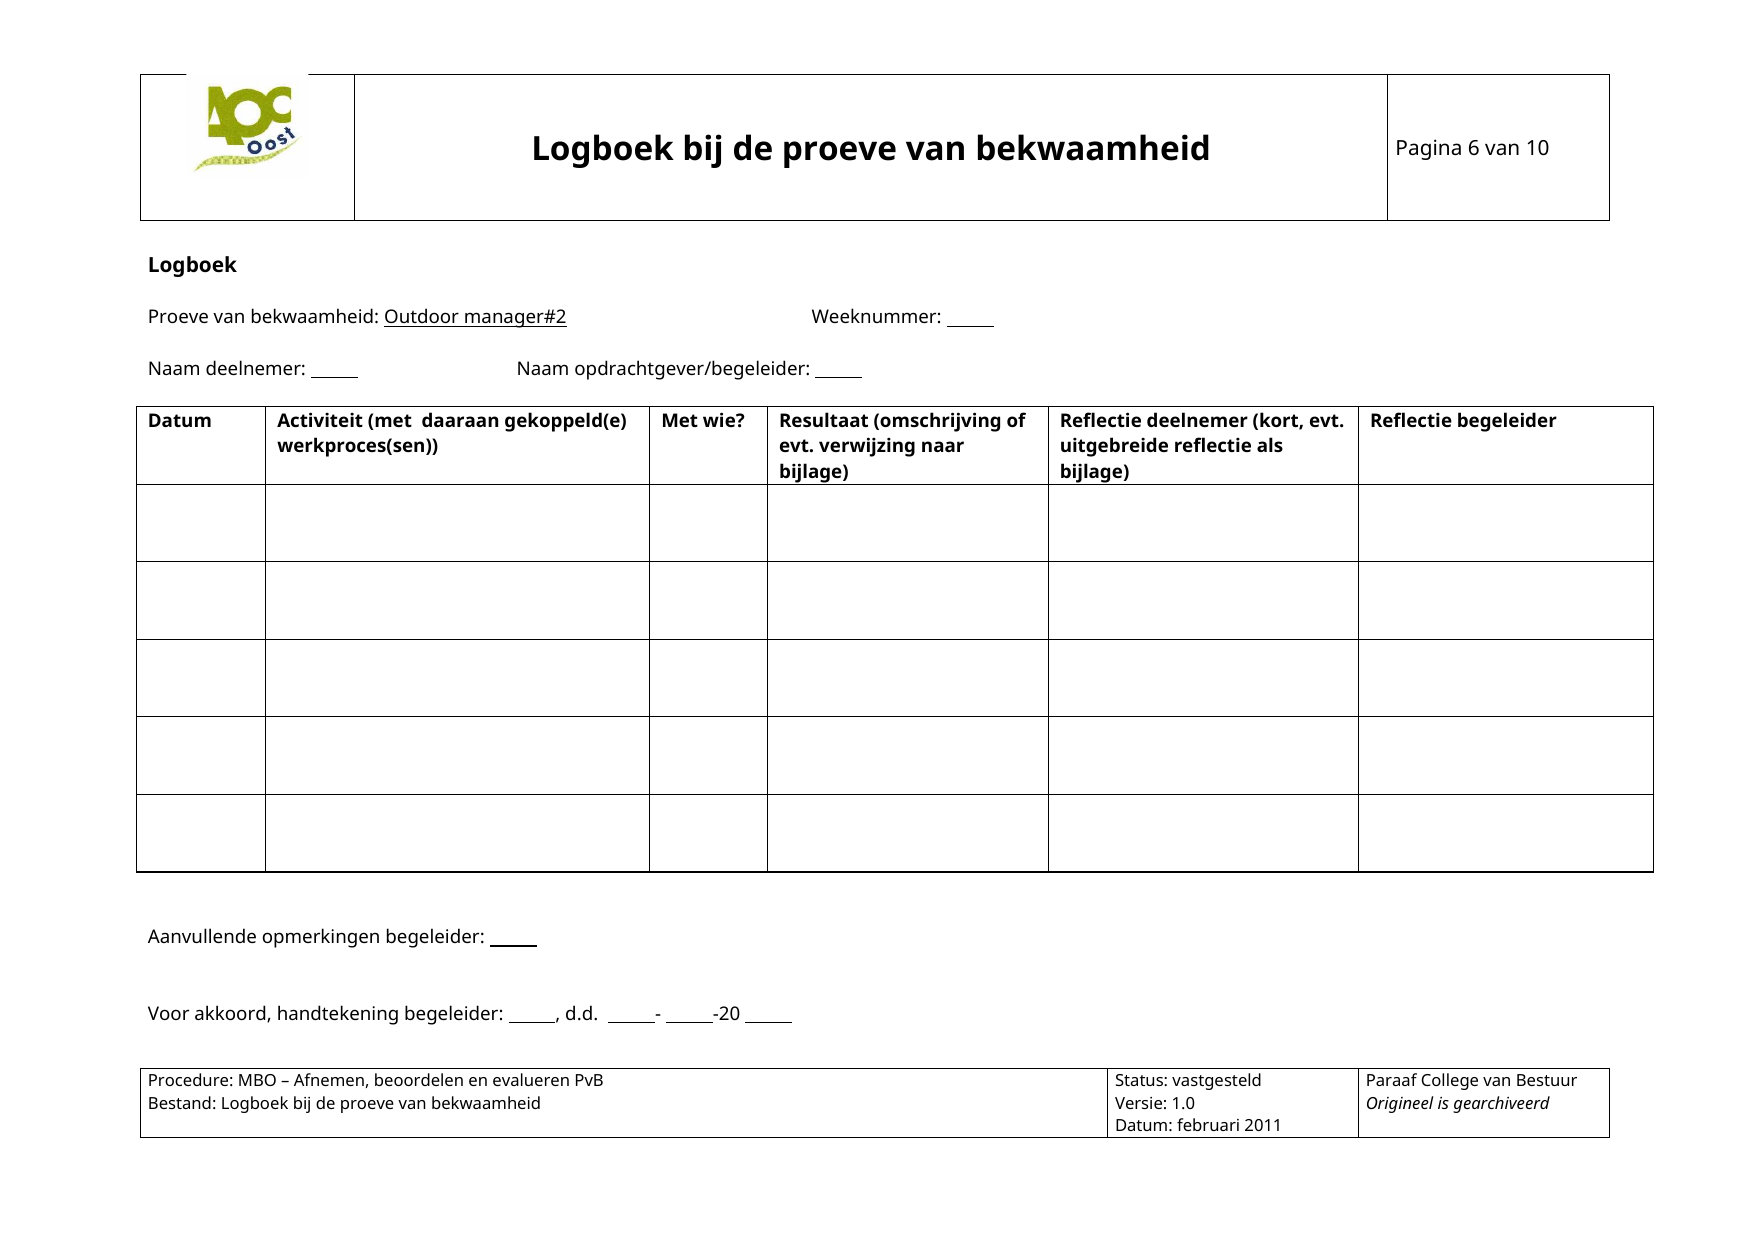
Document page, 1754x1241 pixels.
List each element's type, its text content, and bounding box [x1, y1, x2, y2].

table_cell [137, 562, 265, 639]
table_cell [768, 485, 1048, 561]
text Voor akkoord, handtekening begeleider: , d.d. - -20 [148, 1000, 1606, 1026]
table_cell [1049, 640, 1358, 716]
table_cell [266, 562, 649, 639]
table_cell [137, 640, 265, 716]
table_cell [1359, 795, 1653, 871]
table_cell [266, 795, 649, 871]
table_cell [1359, 640, 1653, 716]
table_cell [137, 795, 265, 871]
table_cell [650, 562, 767, 639]
table_cell [768, 640, 1048, 716]
table_cell [1359, 485, 1653, 561]
table_cell [1049, 717, 1358, 794]
table_cell [650, 717, 767, 794]
table_cell [1049, 485, 1358, 561]
table_cell [1049, 795, 1358, 871]
table_header Met wie? [650, 407, 767, 483]
table_cell [768, 562, 1048, 639]
table_cell [768, 717, 1048, 794]
table_cell [650, 640, 767, 716]
table_cell [650, 485, 767, 561]
table_cell [1359, 562, 1653, 639]
table_cell [1049, 562, 1358, 639]
table_header Activiteit (met daaraan gekoppeld(e) werkproces(sen)) [266, 407, 649, 483]
table_cell [266, 717, 649, 794]
table_header Datum [137, 407, 265, 483]
text Proeve van bekwaamheid: Outdoor manager#2 Weeknummer: [148, 304, 1606, 329]
text Aanvullende opmerkingen begeleider: [148, 923, 1606, 949]
table_cell [266, 485, 649, 561]
table_header Reflectie deelnemer (kort, evt. uitgebreide reflectie als bijlage) [1049, 407, 1358, 483]
table_cell [768, 795, 1048, 871]
table_cell [137, 485, 265, 561]
table_header Reflectie begeleider [1359, 407, 1653, 483]
text Logboek [148, 250, 1606, 278]
table_cell [266, 640, 649, 716]
picture [186, 74, 309, 178]
table_header Resultaat (omschrijving of evt. verwijzing naar bijlage) [768, 407, 1048, 483]
text Naam deelnemer: Naam opdrachtgever/begeleider: [148, 355, 1606, 380]
table_cell [650, 795, 767, 871]
table_cell [1359, 717, 1653, 794]
table_cell [137, 717, 265, 794]
